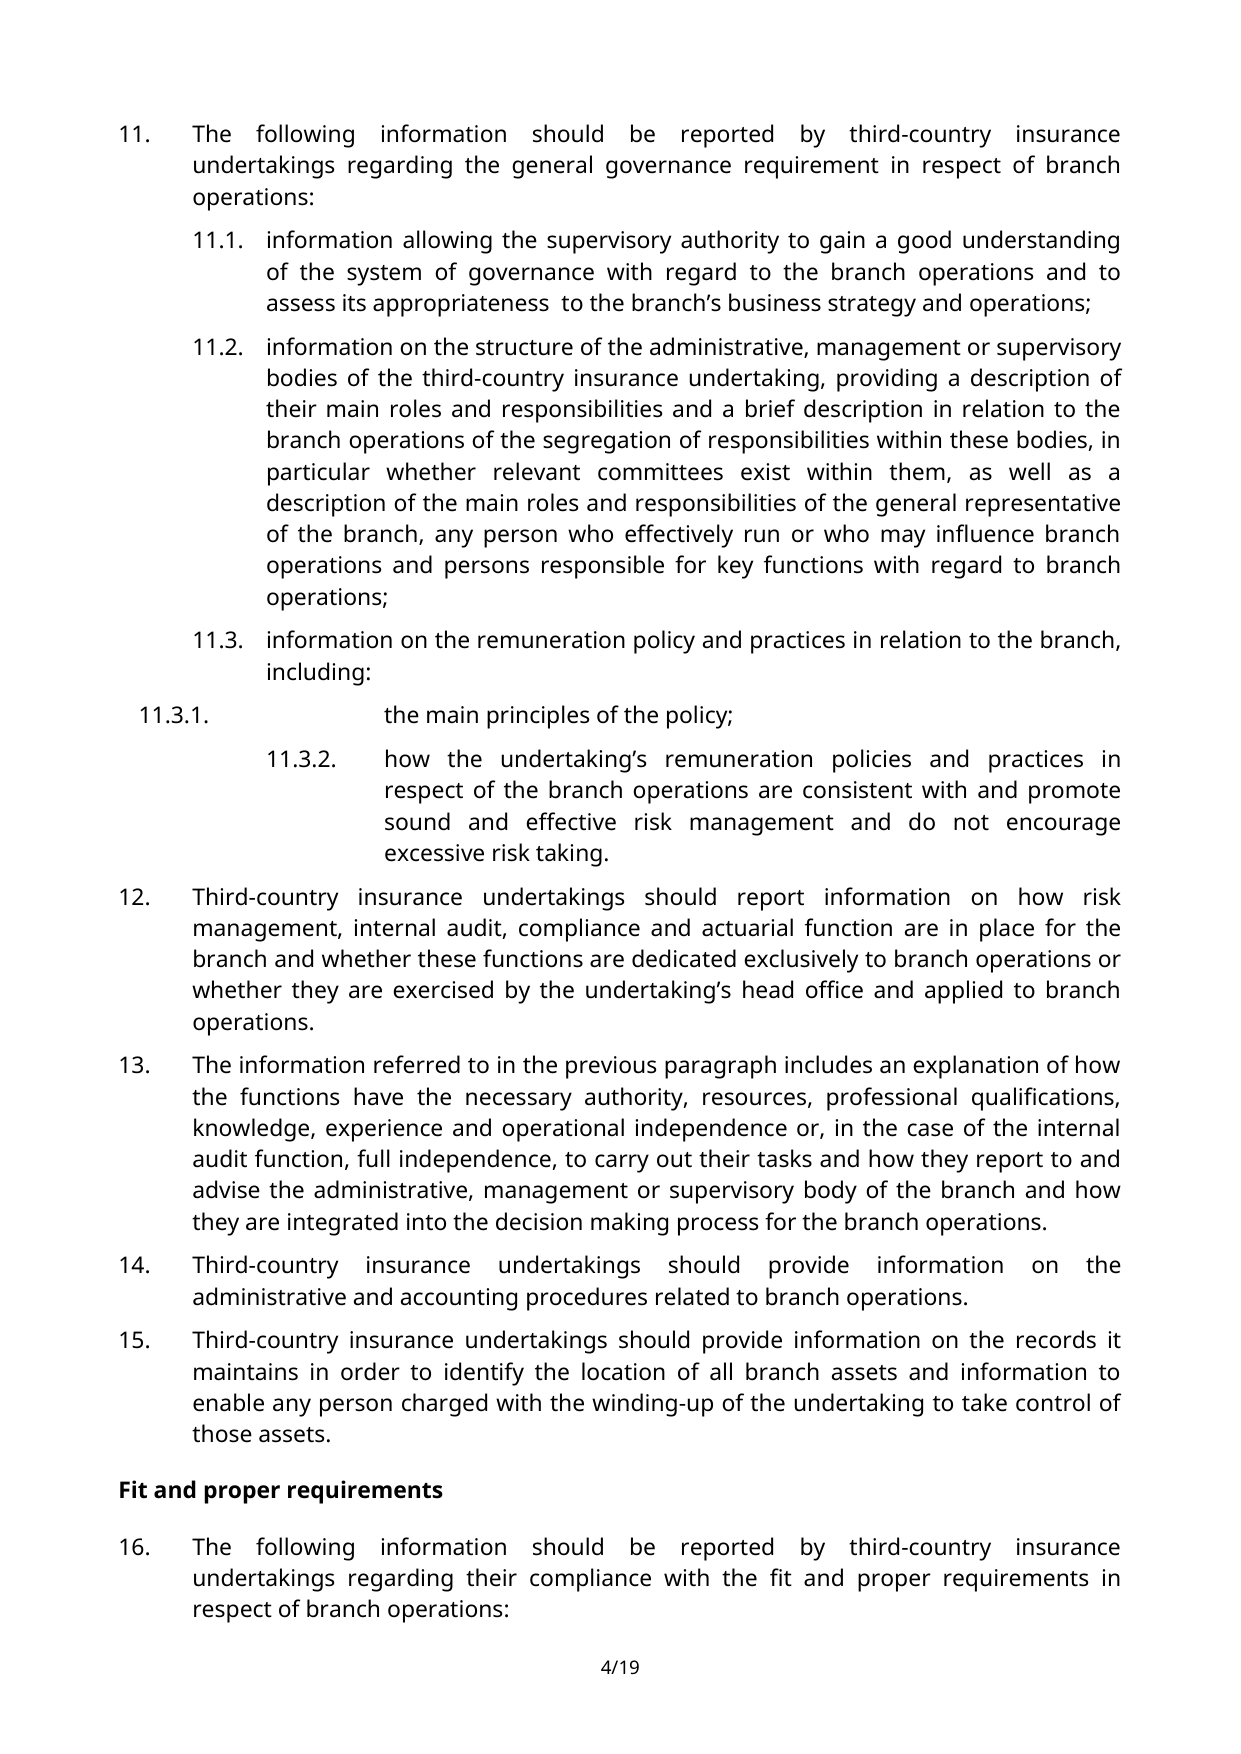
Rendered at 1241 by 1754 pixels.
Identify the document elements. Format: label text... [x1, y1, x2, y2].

list information on the remuneration policy and practices in relation to the branch, including: [192, 624, 1122, 687]
list Third-country insurance undertakings should provide information on the records it maintains in order to identify the location of all branch assets and information to enable any person charged with the winding-up of the undertaking to take control of those assets. [118, 1324, 1122, 1449]
list information allowing the supervisory authority to gain a good understanding of the system of governance with regard to the branch operations and to assess its appropriateness to the branch’s business strategy and operations; [192, 224, 1122, 318]
list The following information should be reported by third-country insurance undertakings regarding the general governance requirement in respect of branch operations: [118, 118, 1122, 212]
list how the undertaking’s remuneration policies and practices in respect of the branch operations are consistent with and promote sound and effective risk management and do not encourage excessive risk taking. [266, 743, 1122, 868]
list Third-country insurance undertakings should report information on how risk management, internal audit, compliance and actuarial function are in place for the branch and whether these functions are dedicated exclusively to branch operations or whether they are exercised by the undertaking’s head office and applied to branch operations. [118, 881, 1122, 1037]
list the main principles of the policy; [118, 699, 1122, 731]
text Fit and proper requirements [118, 1474, 1122, 1506]
list The information referred to in the previous paragraph includes an explanation of how the functions have the necessary authority, resources, professional qualifications, knowledge, experience and operational independence or, in the case of the internal audit function, full independence, to carry out their tasks and how they report to and advise the administrative, management or supervisory body of the branch and how they are integrated into the decision making process for the branch operations. [118, 1049, 1122, 1237]
list information on the structure of the administrative, management or supervisory bodies of the third-country insurance undertaking, providing a description of their main roles and responsibilities and a brief description in relation to the branch operations of the segregation of responsibilities within these bodies, in particular whether relevant committees exist within them, as well as a description of the main roles and responsibilities of the general representative of the branch, any person who effectively run or who may influence branch operations and persons responsible for key functions with regard to branch operations; [192, 331, 1122, 612]
list The following information should be reported by third-country insurance undertakings regarding their compliance with the fit and proper requirements in respect of branch operations: [118, 1531, 1122, 1624]
list Third-country insurance undertakings should provide information on the administrative and accounting procedures related to branch operations. [118, 1249, 1122, 1312]
